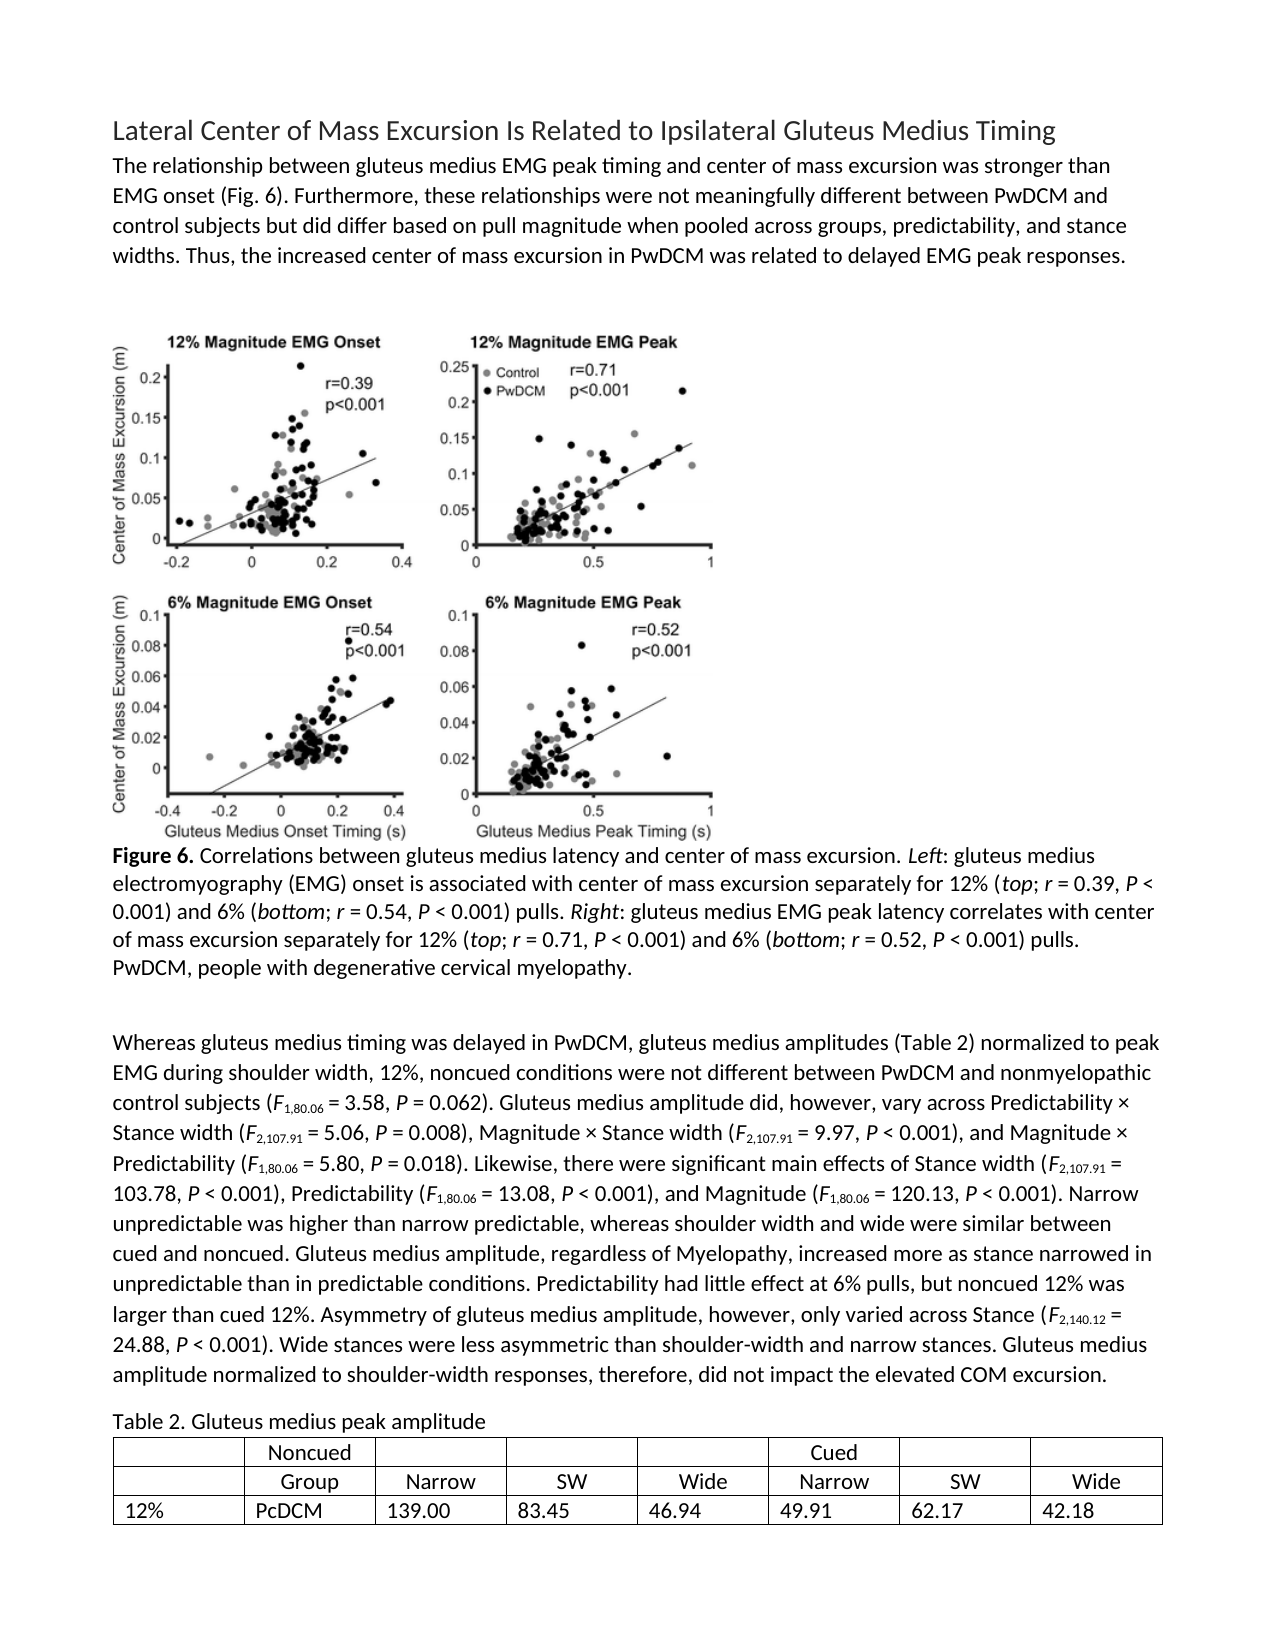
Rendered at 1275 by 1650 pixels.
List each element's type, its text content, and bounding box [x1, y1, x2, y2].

table_cell Narrow [376, 1467, 506, 1495]
table_cell Wide [1031, 1467, 1162, 1495]
table_cell PcDCM [245, 1496, 375, 1524]
table_cell 83.45 (7.05) [507, 1496, 637, 1524]
table_cell SW [507, 1467, 637, 1495]
text Table 2. Gluteus medius peak amplitude [112, 1407, 1162, 1435]
table_cell 139.00 (52.08) [376, 1496, 506, 1524]
text The relationship between gluteus medius EMG peak timing and center of mass excursion was stronger than EMG onset (Fig. 6). Furthermore, these relationships were not meaningfully different between PwDCM and control subjects but did differ based on pull magnitude when pooled across groups, predictability, and stance widths. Thus, the increased center of mass excursion in PwDCM was related to delayed EMG peak responses. [112, 151, 1162, 269]
table_cell 46.94 (16.67) [638, 1496, 768, 1524]
table_header [638, 1438, 768, 1466]
text Whereas gluteus medius timing was delayed in PwDCM, gluteus medius amplitudes (Table 2) normalized to peak EMG during shoulder width, 12%, noncued conditions were not different between PwDCM and nonmyelopathic control subjects (F1,80.06 = 3.58, P = 0.062). Gluteus medius amplitude did, however, vary across Predictability × Stance width (F2,107.91 = 5.06, P = 0.008), Magnitude × Stance width (F2,107.91 = 9.97, P < 0.001), and Magnitude × Predictability (F1,80.06 = 5.80, P = 0.018). Likewise, there were significant main effects of Stance width (F2,107.91 = 103.78, P < 0.001), Predictability (F1,80.06 = 13.08, P < 0.001), and Magnitude (F1,80.06 = 120.13, P < 0.001). Narrow unpredictable was higher than narrow predictable, whereas shoulder width and wide were similar between cued and noncued. Gluteus medius amplitude, regardless of Myelopathy, increased more as stance narrowed in unpredictable than in predictable conditions. Predictability had little effect at 6% pulls, but noncued 12% was larger than cued 12%. Asymmetry of gluteus medius amplitude, however, only varied across Stance (F2,140.12 = 24.88, P < 0.001). Wide stances were less asymmetric than shoulder-width and narrow stances. Gluteus medius amplitude normalized to shoulder-width responses, therefore, did not impact the elevated COM excursion. [112, 1028, 1162, 1388]
table_header Noncued [245, 1438, 375, 1466]
table_cell Narrow [769, 1467, 899, 1495]
table_cell 12% [114, 1496, 244, 1524]
table_header [376, 1438, 506, 1466]
table_header [1031, 1438, 1162, 1466]
picture [112, 335, 713, 841]
table_header Cued [769, 1438, 899, 1466]
table_header [114, 1438, 244, 1466]
table_cell SW [900, 1467, 1030, 1495]
table_header [507, 1438, 637, 1466]
table_cell Wide [638, 1467, 768, 1495]
subtitle Lateral Center of Mass Excursion Is Related to Ipsilateral Gluteus Medius Timing [112, 112, 1162, 148]
table_header [900, 1438, 1030, 1466]
table_cell Group [245, 1467, 375, 1495]
table_cell 62.17 (25.46) [900, 1496, 1030, 1524]
table_cell 49.91 (25.51) [769, 1496, 899, 1524]
table_cell [114, 1467, 244, 1495]
text Figure 6. Correlations between gluteus medius latency and center of mass excursion. Left: gluteus medius electromyography (EMG) onset is associated with center of mass excursion separately for 12% (top; r = 0.39, P < 0.001) and 6% (bottom; r = 0.54, P < 0.001) pulls. Right: gluteus medius EMG peak latency correlates with center of mass excursion separately for 12% (top; r = 0.71, P < 0.001) and 6% (bottom; r = 0.52, P < 0.001) pulls. PwDCM, people with degenerative cervical myelopathy. [112, 841, 1162, 981]
table_cell 42.18 (21.08) [1031, 1496, 1162, 1524]
